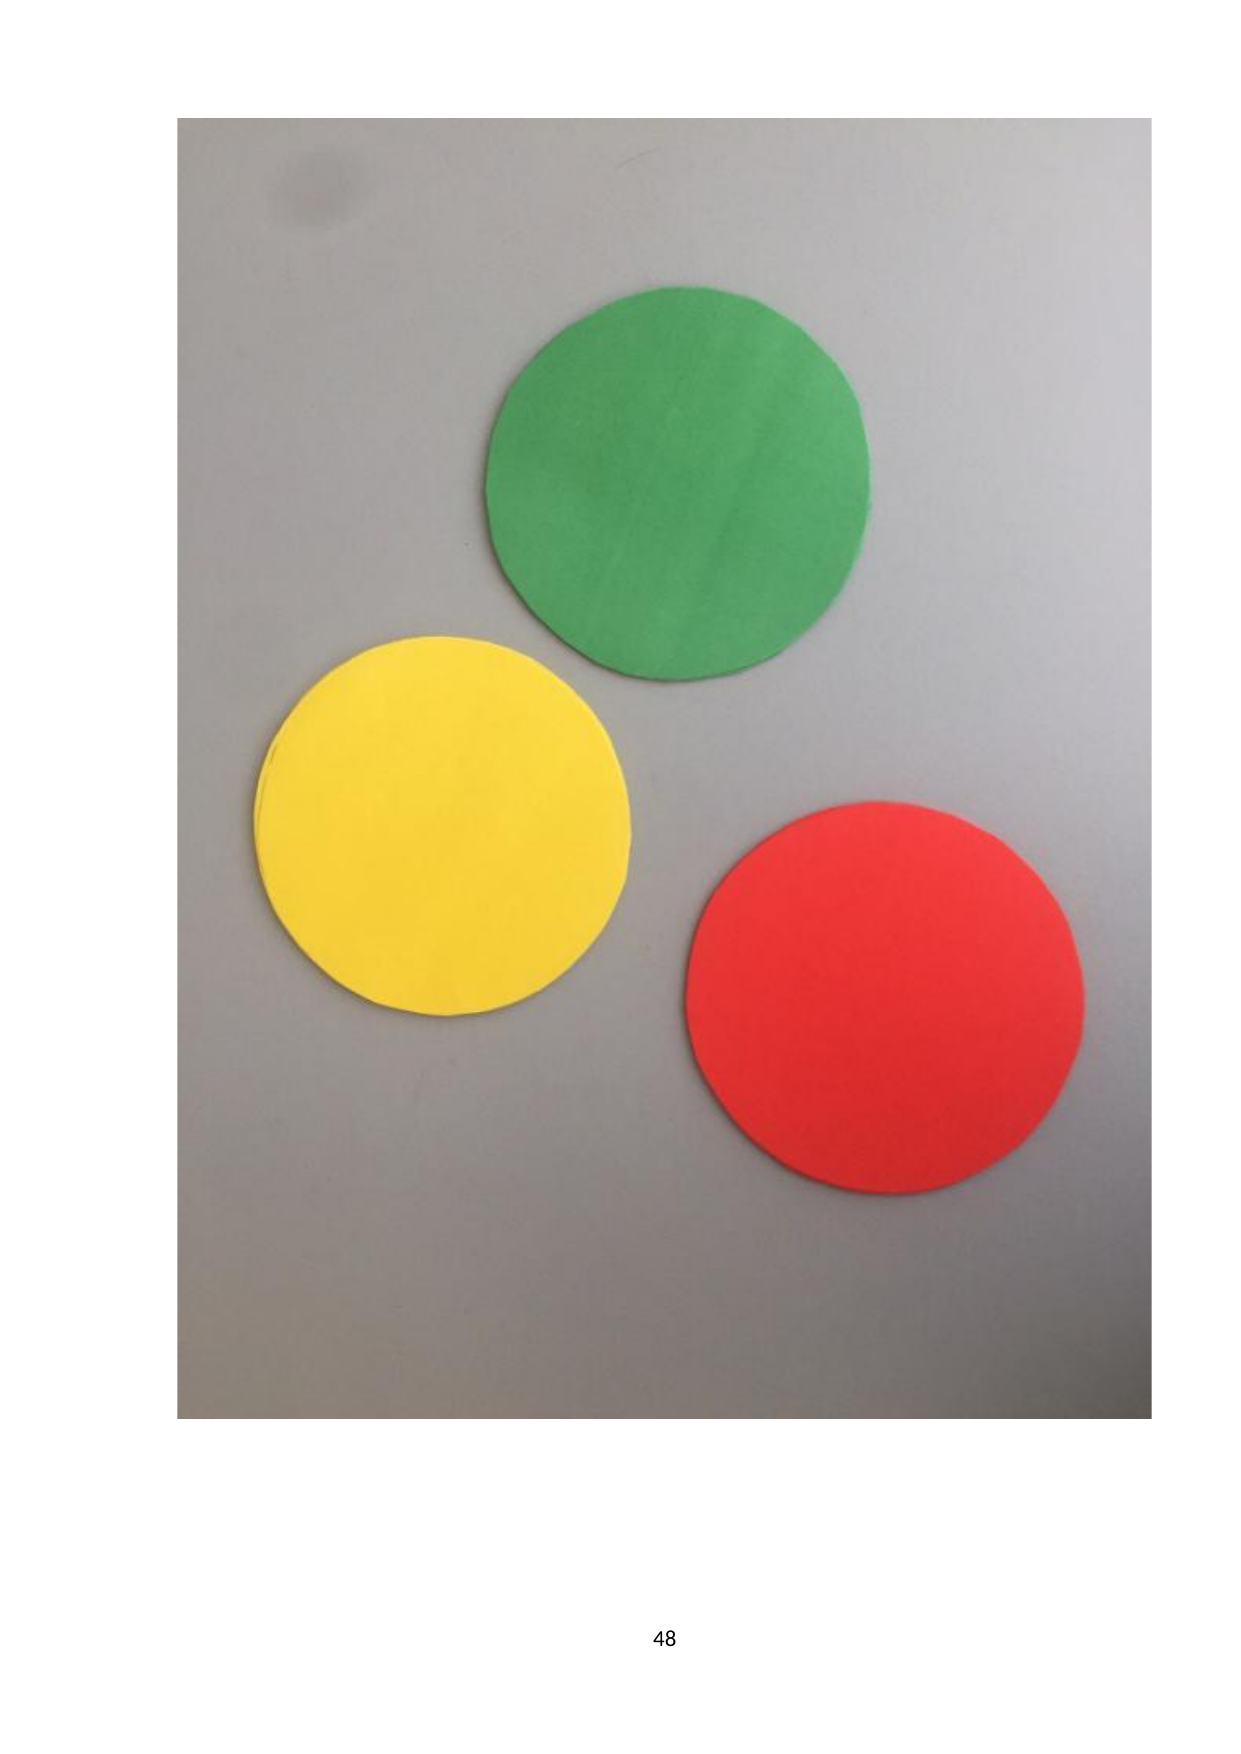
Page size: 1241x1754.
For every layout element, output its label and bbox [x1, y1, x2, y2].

picture [177, 118, 1152, 1419]
